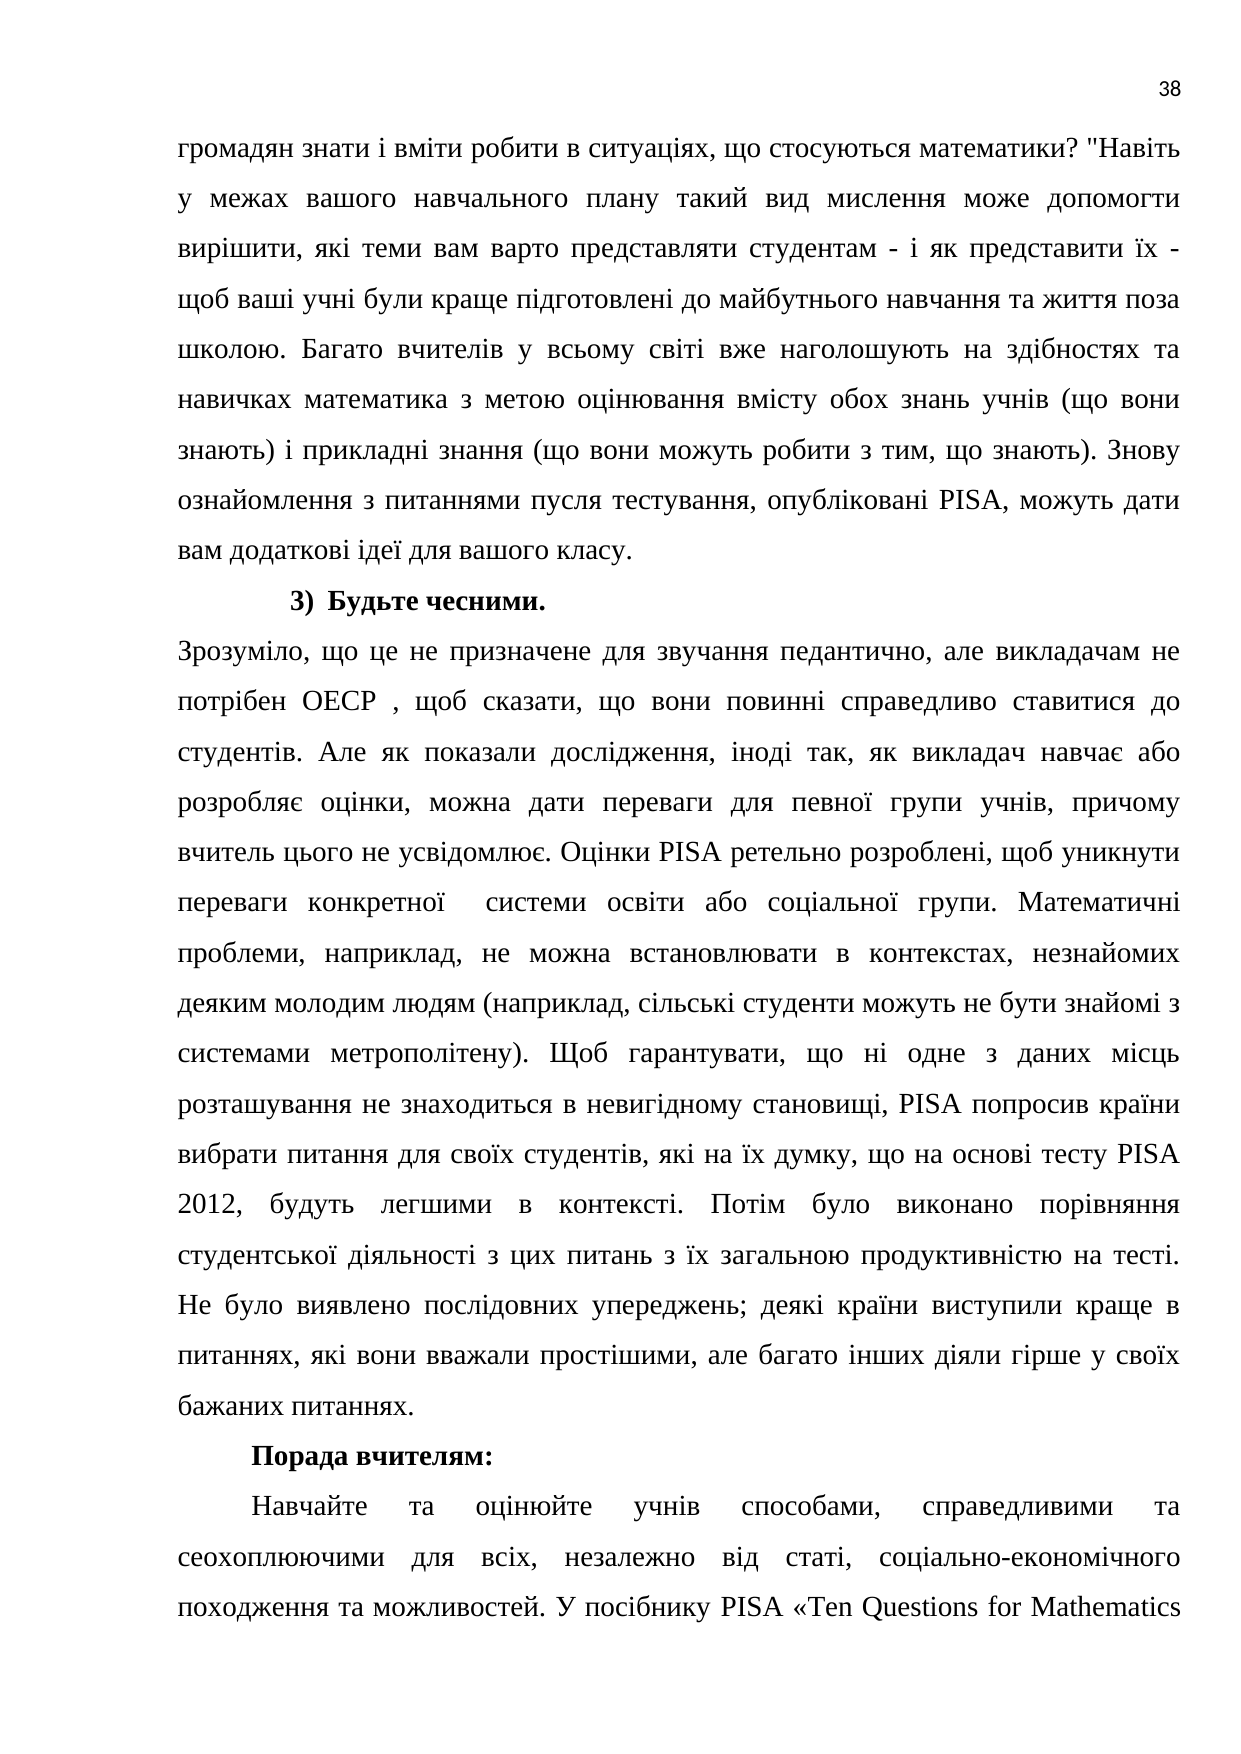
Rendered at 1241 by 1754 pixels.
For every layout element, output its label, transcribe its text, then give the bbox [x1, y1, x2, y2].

list Будьте чесними. [290, 583, 1181, 616]
text Порада вчителям: [177, 1438, 1181, 1472]
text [177, 1488, 1181, 1622]
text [177, 130, 1181, 566]
text Зрозуміло, що це не призначене для звучання педантично, але викладачам не потрібен ОЕСР , щоб сказати, що вони повинні справедливо ставитися до студентів. Але як показали дослідження, іноді так, як викладач навчає або розробляє оцінки, можна дати переваги для певної групи учнів, причому вчитель цього не усвідомлює. Оцінки PISA ретельно розроблені, щоб уникнути переваги конкретної системи освіти або соціальної групи. Математичні проблеми, наприклад, не можна встановлювати в контекстах, незнайомих деяким молодим людям (наприклад, сільські студенти можуть не бути знайомі з системами метрополітену). Щоб гарантувати, що ні одне з даних місць розташування не знаходиться в невигідному становищі, PISA попросив країни вибрати питання для своїх студентів, які на їх думку, що на основі тесту PISA 2012, будуть легшими в контексті. Потім було виконано порівняння студентської діяльності з цих питань з їх загальною продуктивністю на тесті. Не було виявлено послідовних упереджень; деякі країни виступили краще в питаннях, які вони вважали простішими, але багато інших діяли гірше у своїх бажаних питаннях. [177, 633, 1181, 1421]
